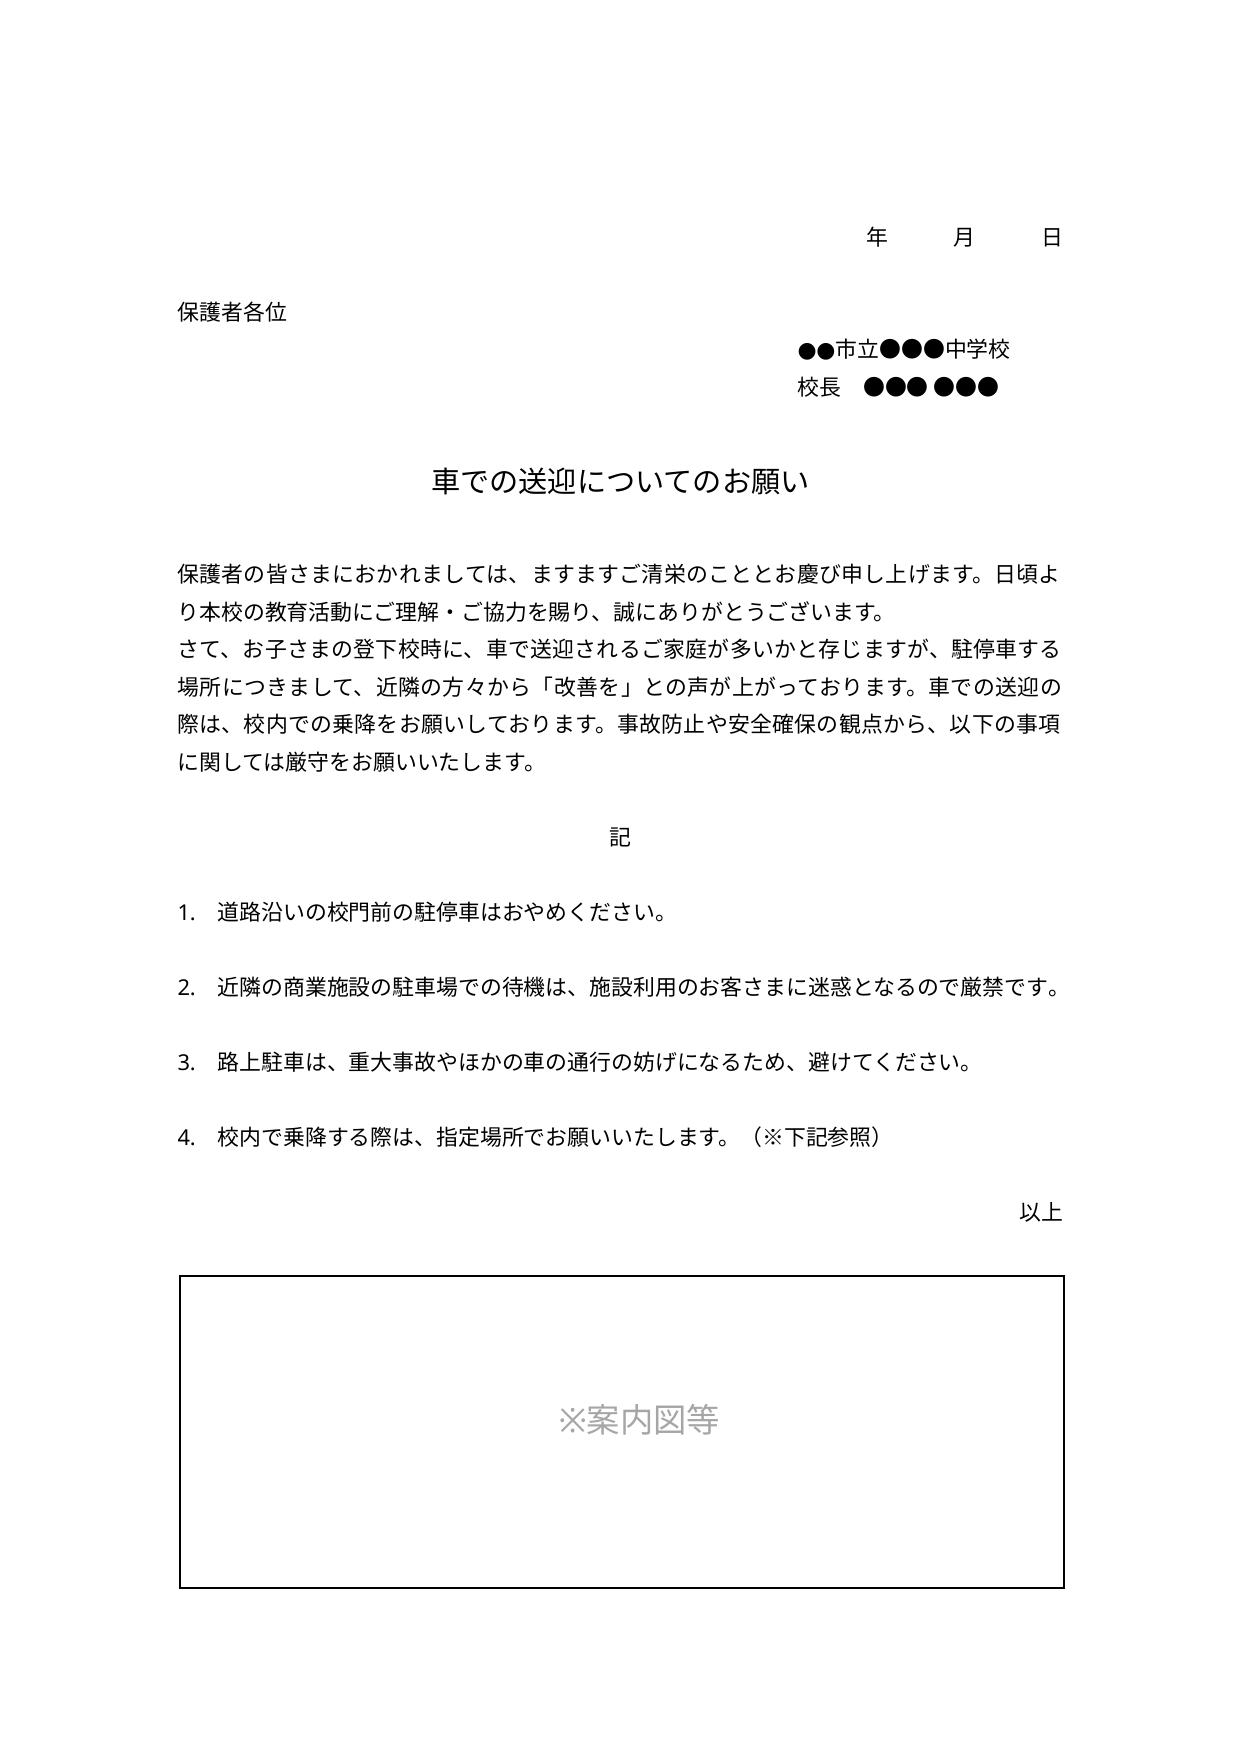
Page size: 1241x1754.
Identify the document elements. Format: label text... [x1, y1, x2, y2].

text 1. 道路沿いの校門前の駐停車はおやめください。 [177, 892, 1063, 929]
text 保護者各位 [177, 292, 1063, 329]
text 2. 近隣の商業施設の駐車場での待機は、施設利用のお客さまに迷惑となるので厳禁です。 [177, 967, 1063, 1004]
subtitle 記 [177, 817, 1063, 854]
text 車での送迎についてのお願い [177, 442, 1063, 517]
text 年 月 日 [177, 217, 1063, 254]
text ●●市立●●●中学校 [177, 329, 1063, 367]
text 保護者の皆さまにおかれましては、ますますご清栄のこととお慶び申し上げます。日頃より本校の教育活動にご理解・ご協力を賜り、誠にありがとうございます。 [177, 554, 1063, 629]
text 4. 校内で乗降する際は、指定場所でお願いいたします。（※下記参照） [177, 1117, 1063, 1154]
text 3. 路上駐車は、重大事故やほかの車の通行の妨げになるため、避けてください。 [177, 1042, 1063, 1079]
text 校長 ●●● ●●● [177, 367, 1063, 404]
text 以上 [177, 1192, 1063, 1229]
text さて、お子さまの登下校時に、車で送迎されるご家庭が多いかと存じますが、駐停車する場所につきまして、近隣の方々から「改善を」との声が上がっております。車での送迎の際は、校内での乗降をお願いしております。事故防止や安全確保の観点から、以下の事項に関しては厳守をお願いいたします。 [177, 629, 1063, 779]
